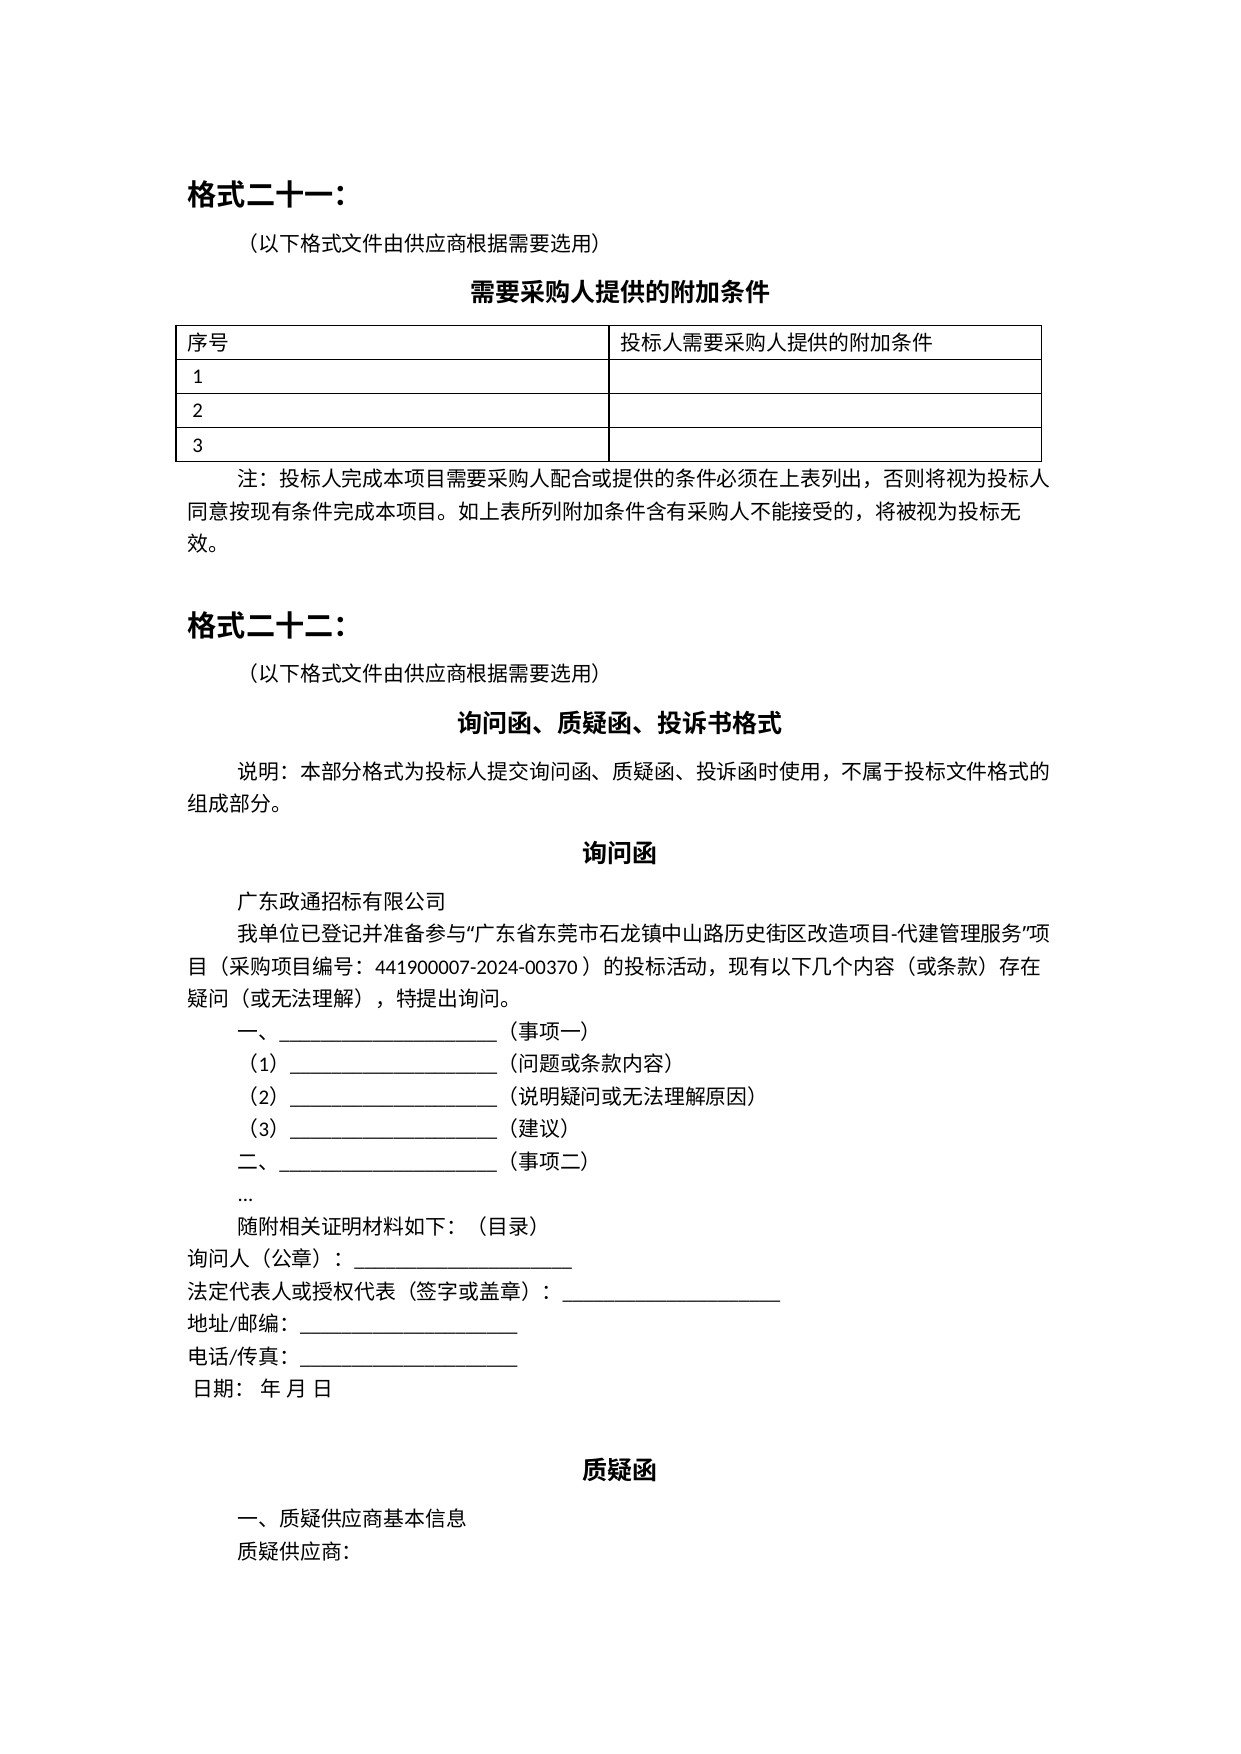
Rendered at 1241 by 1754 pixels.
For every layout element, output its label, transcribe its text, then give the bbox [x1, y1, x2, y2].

text 一、_____________________（事项一） [187, 1015, 1053, 1047]
text 注：投标人完成本项目需要采购人配合或提供的条件必须在上表列出，否则将视为投标人同意按现有条件完成本项目。如上表所列附加条件含有采购人不能接受的，将被视为投标无效。 [187, 462, 1053, 560]
text 我单位已登记并准备参与“广东省东莞市石龙镇中山路历史街区改造项目-代建管理服务”项目（采购项目编号：441900007-2024-00370 ）的投标活动，现有以下几个内容（或条款）存在疑问（或无法理解），特提出询问。 [187, 917, 1053, 1015]
text 询问人（公章）：_____________________ [187, 1242, 1053, 1275]
text 询问函 [187, 820, 1053, 885]
text 广东政通招标有限公司 [187, 885, 1053, 917]
text 质疑供应商： [187, 1535, 1053, 1567]
text 电话/传真：_____________________ [187, 1340, 1053, 1372]
text 日期： 年 月 日 [187, 1372, 1053, 1405]
table_cell [610, 360, 1041, 393]
table_cell 1 [177, 360, 608, 393]
text 询问函、质疑函、投诉书格式 [187, 690, 1053, 755]
text （以下格式文件由供应商根据需要选用） [187, 227, 1053, 259]
text 说明：本部分格式为投标人提交询问函、质疑函、投诉函时使用，不属于投标文件格式的组成部分。 [187, 755, 1053, 820]
text 需要采购人提供的附加条件 [187, 259, 1053, 324]
table_cell [610, 394, 1041, 427]
table_cell 3 [177, 428, 608, 461]
text ... [187, 1177, 1053, 1210]
text 格式二十二： [187, 592, 1053, 657]
text （以下格式文件由供应商根据需要选用） [187, 657, 1053, 690]
text （2）____________________（说明疑问或无法理解原因） [187, 1080, 1053, 1112]
text 格式二十一： [187, 162, 1053, 227]
table_cell 2 [177, 394, 608, 427]
text （3）____________________（建议） [187, 1112, 1053, 1145]
text 地址/邮编：_____________________ [187, 1307, 1053, 1340]
text 二、_____________________（事项二） [187, 1145, 1053, 1177]
text 质疑函 [187, 1437, 1053, 1502]
text 随附相关证明材料如下：（目录） [187, 1210, 1053, 1242]
text 法定代表人或授权代表（签字或盖章）：_____________________ [187, 1275, 1053, 1307]
table_cell [610, 428, 1041, 461]
table_header 序号 [177, 326, 608, 358]
table_header 投标人需要采购人提供的附加条件 [610, 326, 1041, 358]
text （1）____________________（问题或条款内容） [187, 1047, 1053, 1080]
text 一、质疑供应商基本信息 [187, 1502, 1053, 1535]
